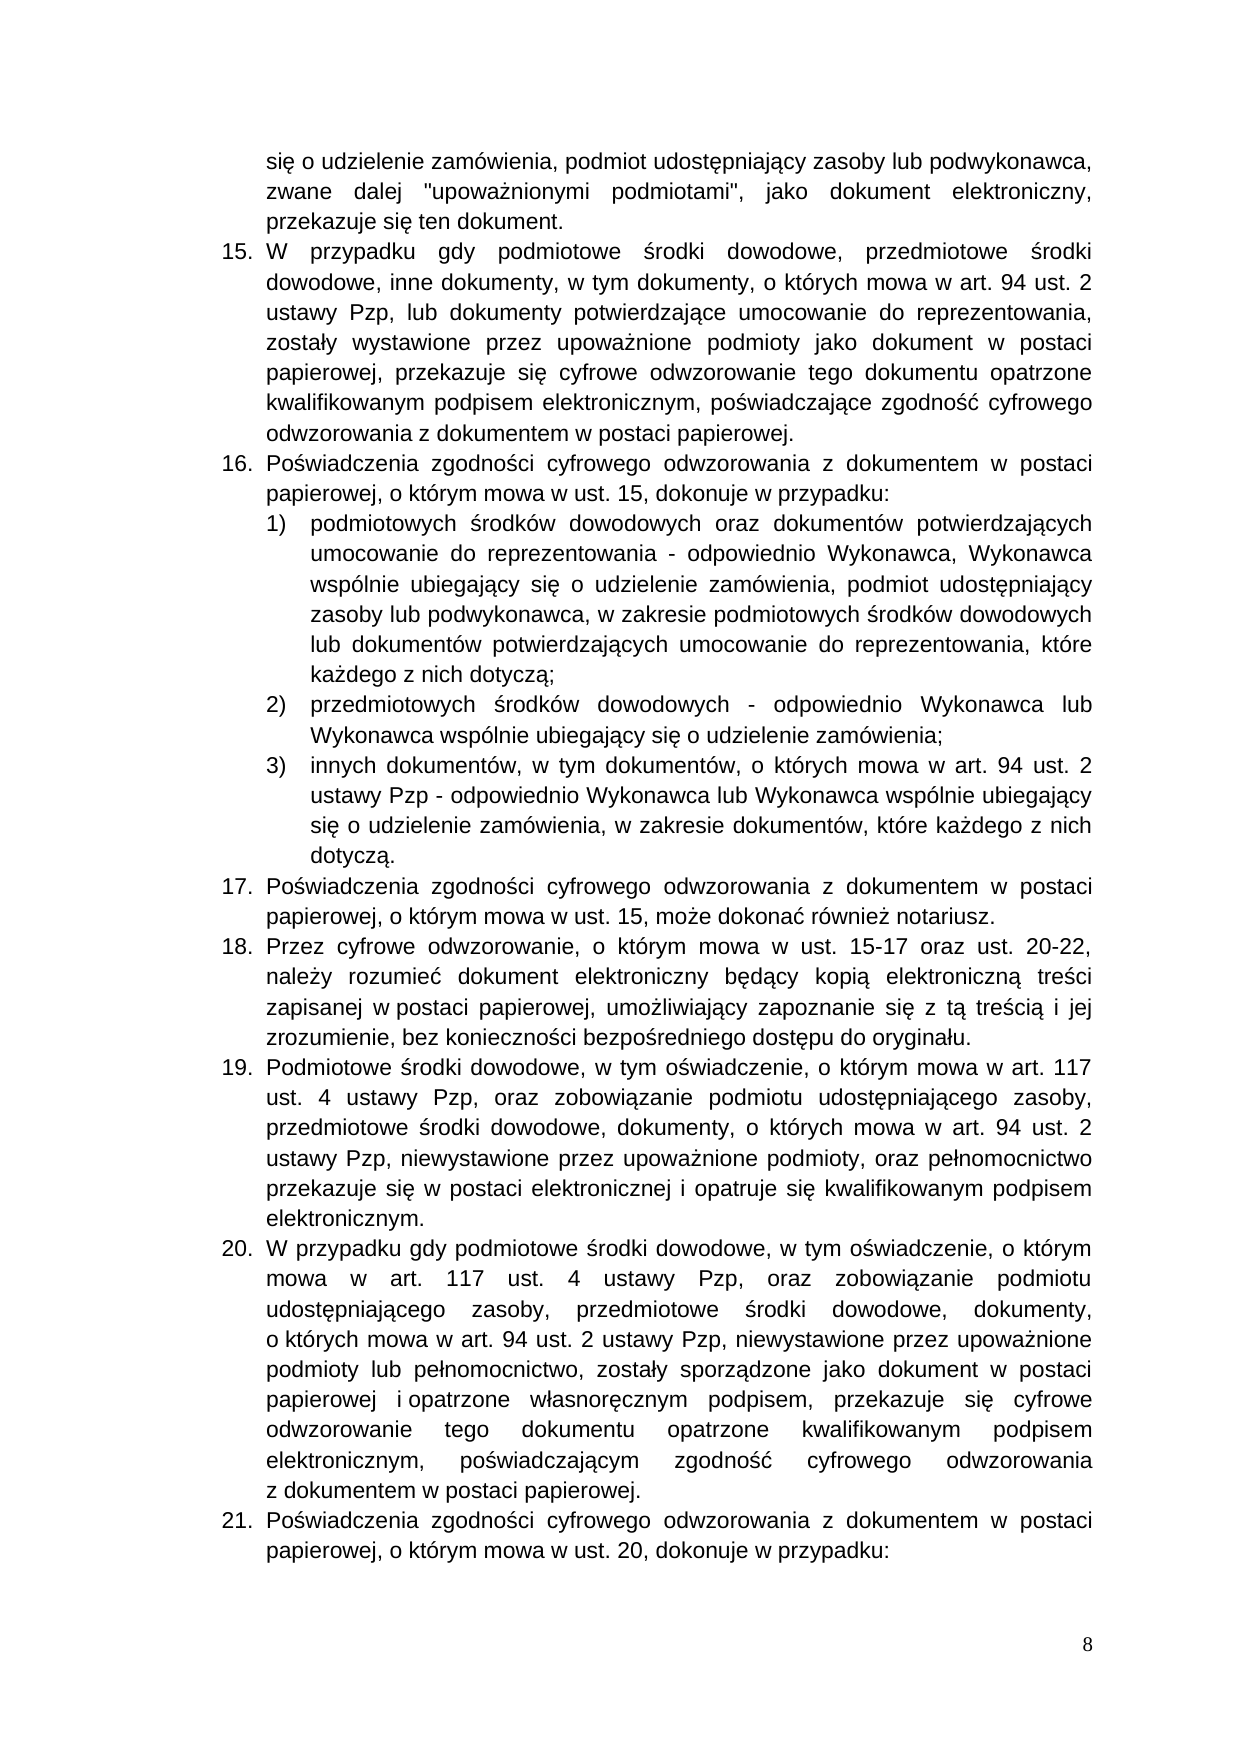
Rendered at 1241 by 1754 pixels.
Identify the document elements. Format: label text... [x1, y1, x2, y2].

list przedmiotowych środków dowodowych - odpowiednio Wykonawca lub Wykonawca wspólnie ubiegający się o udzielenie zamówienia; [266, 691, 1093, 748]
list Poświadczenia zgodności cyfrowego odwzorowania z dokumentem w postaci papierowej, o którym mowa w ust. 15, może dokonać również notariusz. [221, 873, 1093, 929]
list Poświadczenia zgodności cyfrowego odwzorowania z dokumentem w postaci papierowej, o którym mowa w ust. 15, dokonuje w przypadku: [221, 450, 1093, 506]
list Przez cyfrowe odwzorowanie, o którym mowa w ust. 15-17 oraz ust. 20-22, należy rozumieć dokument elektroniczny będący kopią elektroniczną treści zapisanej w postaci papierowej, umożliwiający zapoznanie się z tą treścią i jej zrozumienie, bez konieczności bezpośredniego dostępu do oryginału. [221, 933, 1093, 1050]
list W przypadku gdy podmiotowe środki dowodowe, przedmiotowe środki dowodowe, inne dokumenty, w tym dokumenty, o których mowa w art. 94 ust. 2 ustawy Pzp, lub dokumenty potwierdzające umocowanie do reprezentowania, zostały wystawione przez upoważnione podmioty jako dokument w postaci papierowej, przekazuje się cyfrowe odwzorowanie tego dokumentu opatrzone kwalifikowanym podpisem elektronicznym, poświadczające zgodność cyfrowego odwzorowania z dokumentem w postaci papierowej. [221, 238, 1093, 446]
list Podmiotowe środki dowodowe, w tym oświadczenie, o którym mowa w art. 117 ust. 4 ustawy Pzp, oraz zobowiązanie podmiotu udostępniającego zasoby, przedmiotowe środki dowodowe, dokumenty, o których mowa w art. 94 ust. 2 ustawy Pzp, niewystawione przez upoważnione podmioty, oraz pełnomocnictwo przekazuje się w postaci elektronicznej i opatruje się kwalifikowanym podpisem elektronicznym. [221, 1054, 1093, 1231]
list podmiotowych środków dowodowych oraz dokumentów potwierdzających umocowanie do reprezentowania - odpowiednio Wykonawca, Wykonawca wspólnie ubiegający się o udzielenie zamówienia, podmiot udostępniający zasoby lub podwykonawca, w zakresie podmiotowych środków dowodowych lub dokumentów potwierdzających umocowanie do reprezentowania, które każdego z nich dotyczą; [266, 510, 1093, 687]
list innych dokumentów, w tym dokumentów, o których mowa w art. 94 ust. 2 ustawy Pzp - odpowiednio Wykonawca lub Wykonawca wspólnie ubiegający się o udzielenie zamówienia, w zakresie dokumentów, które każdego z nich dotyczą. [266, 752, 1093, 869]
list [221, 148, 1093, 234]
list W przypadku gdy podmiotowe środki dowodowe, w tym oświadczenie, o którym mowa w art. 117 ust. 4 ustawy Pzp, oraz zobowiązanie podmiotu udostępniającego zasoby, przedmiotowe środki dowodowe, dokumenty, o których mowa w art. 94 ust. 2 ustawy Pzp, niewystawione przez upoważnione podmioty lub pełnomocnictwo, zostały sporządzone jako dokument w postaci papierowej i opatrzone własnoręcznym podpisem, przekazuje się cyfrowe odwzorowanie tego dokumentu opatrzone kwalifikowanym podpisem elektronicznym, poświadczającym zgodność cyfrowego odwzorowania z dokumentem w postaci papierowej. [221, 1235, 1093, 1503]
list Poświadczenia zgodności cyfrowego odwzorowania z dokumentem w postaci papierowej, o którym mowa w ust. 20, dokonuje w przypadku: [221, 1507, 1093, 1563]
